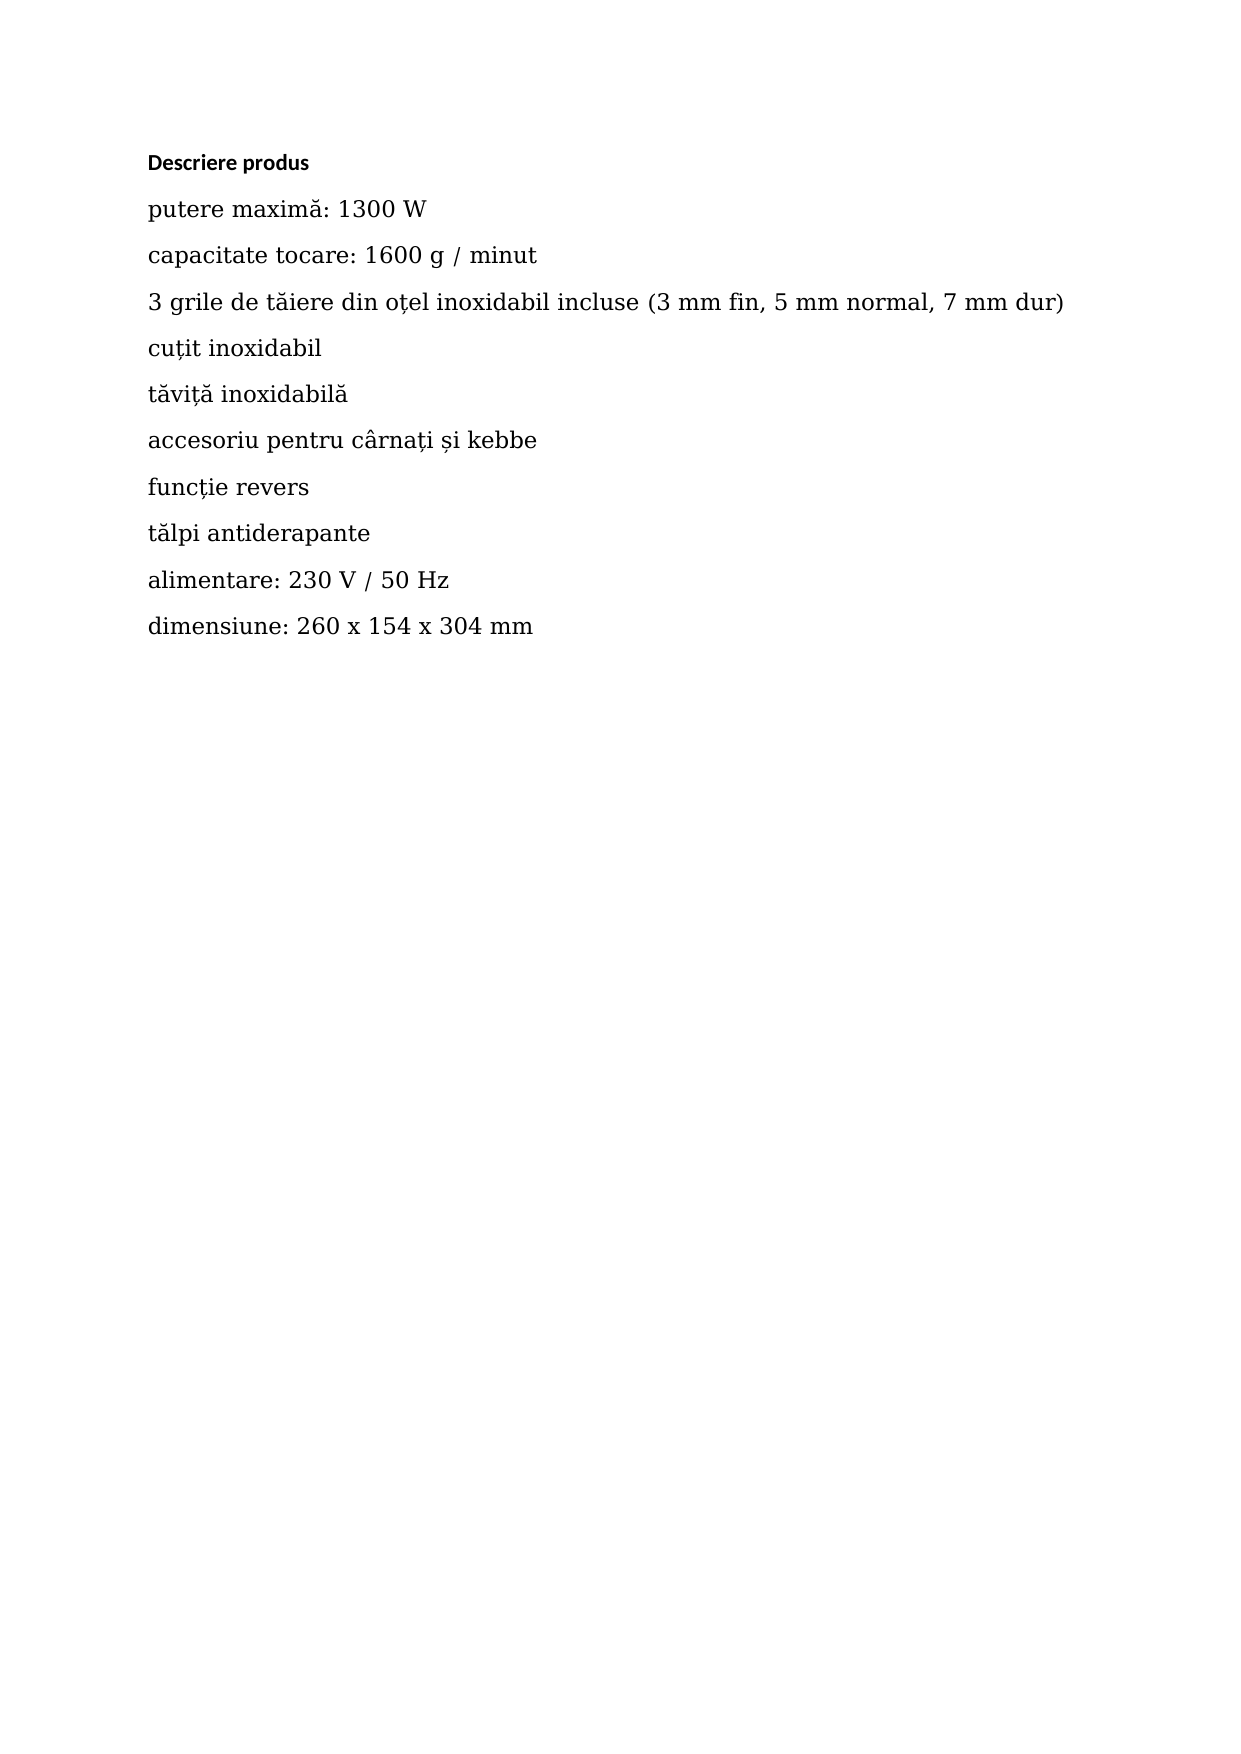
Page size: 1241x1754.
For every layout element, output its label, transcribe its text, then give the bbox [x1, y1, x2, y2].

text alimentare: 230 V / 50 Hz [148, 565, 1093, 593]
text tăviță inoxidabilă [148, 380, 1093, 407]
text cuțit inoxidabil [148, 333, 1093, 361]
text funcție revers [148, 473, 1093, 500]
text dimensiune: 260 x 154 x 304 mm [148, 612, 1093, 639]
text Descriere produs [148, 148, 1093, 176]
text putere maximă: 1300 W [148, 194, 1093, 222]
text accesoriu pentru cârnați și kebbe [148, 426, 1093, 454]
text tălpi antiderapante [148, 519, 1093, 546]
text capacitate tocare: 1600 g / minut [148, 241, 1093, 268]
text 3 grile de tăiere din oțel inoxidabil incluse (3 mm fin, 5 mm normal, 7 mm dur) [148, 287, 1093, 315]
